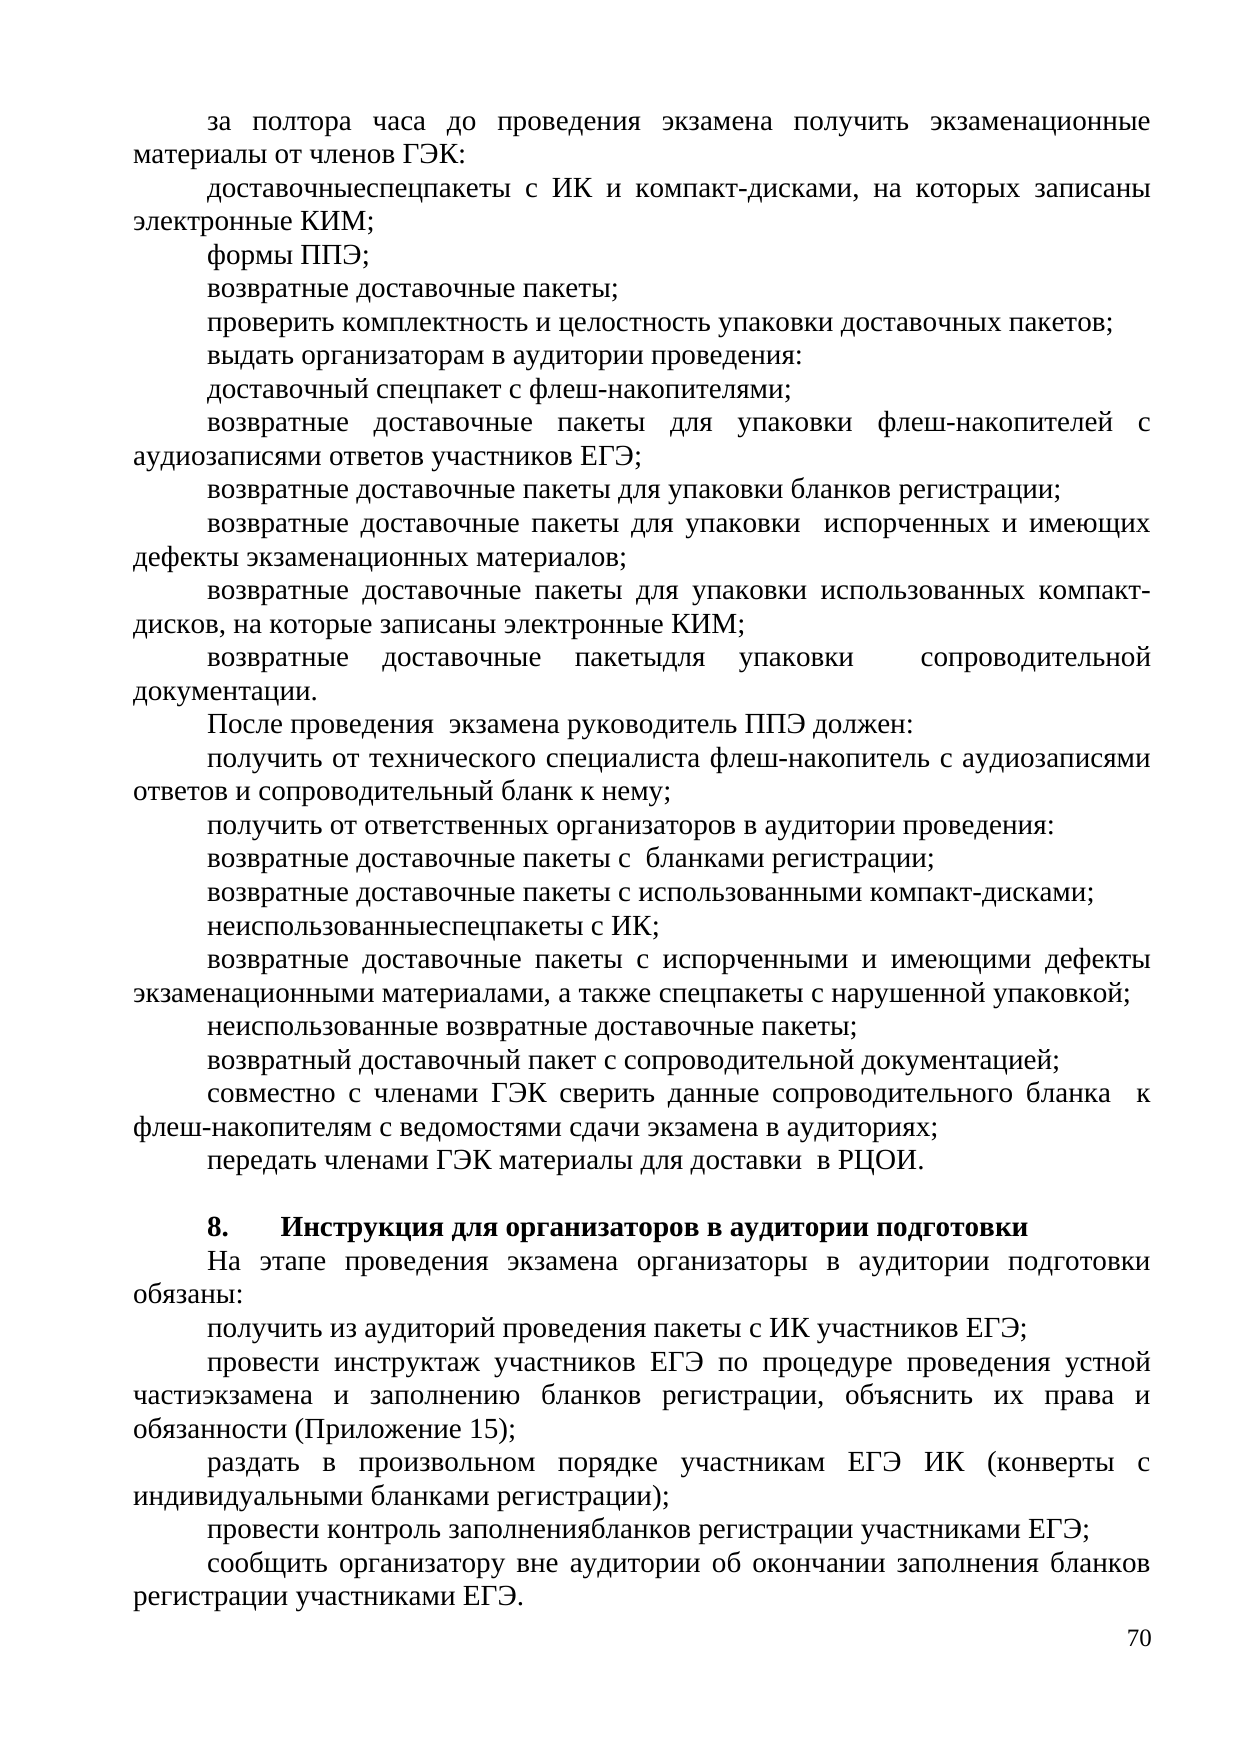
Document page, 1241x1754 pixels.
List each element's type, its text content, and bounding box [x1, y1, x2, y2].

text возвратные доставочные пакеты для упаковки бланков регистрации; [133, 472, 1152, 505]
text доставочныеспецпакеты с ИК и компакт-дисками, на которых записаны электронные КИМ; [133, 170, 1152, 237]
text После проведения экзамена руководитель ППЭ должен: [133, 706, 1152, 740]
text формы ППЭ; [133, 237, 1152, 270]
text за полтора часа до проведения экзамена получить экзаменационные материалы от членов ГЭК: [133, 103, 1152, 170]
text сообщить организатору вне аудитории об окончании заполнения бланков регистрации участниками ЕГЭ. [133, 1545, 1152, 1612]
list Инструкция для организаторов в аудитории подготовки [133, 1209, 1152, 1243]
text доставочный спецпакет с флеш-накопителями; [133, 371, 1152, 404]
text совместно с членами ГЭК сверить данные сопроводительного бланка к флеш-накопителям с ведомостями сдачи экзамена в аудиториях; [133, 1075, 1152, 1142]
text проверить комплектность и целостность упаковки доставочных пакетов; [133, 304, 1152, 337]
text возвратные доставочные пакеты с бланками регистрации; [133, 841, 1152, 874]
text возвратные доставочные пакеты для упаковки использованных компакт-дисков, на которые записаны электронные КИМ; [133, 572, 1152, 639]
text возвратные доставочные пакеты для упаковки испорченных и имеющих дефекты экзаменационных материалов; [133, 505, 1152, 572]
text возвратный доставочный пакет с сопроводительной документацией; [133, 1042, 1152, 1075]
text неиспользованныеспецпакеты с ИК; [133, 908, 1152, 941]
text неиспользованные возвратные доставочные пакеты; [133, 1008, 1152, 1042]
text получить из аудиторий проведения пакеты с ИК участников ЕГЭ; [133, 1310, 1152, 1344]
text возвратные доставочные пакеты с использованными компакт-дисками; [133, 874, 1152, 908]
text возвратные доставочные пакеты с испорченными и имеющими дефекты экзаменационными материалами, а также спецпакеты с нарушенной упаковкой; [133, 941, 1152, 1008]
text провести контроль заполнениябланков регистрации участниками ЕГЭ; [133, 1511, 1152, 1545]
text раздать в произвольном порядке участникам ЕГЭ ИК (конверты с индивидуальными бланками регистрации); [133, 1444, 1152, 1511]
text На этапе проведения экзамена организаторы в аудитории подготовки обязаны: [133, 1243, 1152, 1310]
text передать членами ГЭК материалы для доставки в РЦОИ. [133, 1142, 1152, 1176]
text получить от технического специалиста флеш-накопитель с аудиозаписями ответов и сопроводительный бланк к нему; [133, 740, 1152, 807]
text провести инструктаж участников ЕГЭ по процедуре проведения устной частиэкзамена и заполнению бланков регистрации, объяснить их права и обязанности (Приложение 15); [133, 1344, 1152, 1444]
text возвратные доставочные пакеты; [133, 270, 1152, 304]
text выдать организаторам в аудитории проведения: [133, 337, 1152, 371]
text возвратные доставочные пакетыдля упаковки сопроводительной документации. [133, 639, 1152, 706]
text получить от ответственных организаторов в аудитории проведения: [133, 807, 1152, 841]
text возвратные доставочные пакеты для упаковки флеш-накопителей с аудиозаписями ответов участников ЕГЭ; [133, 404, 1152, 472]
